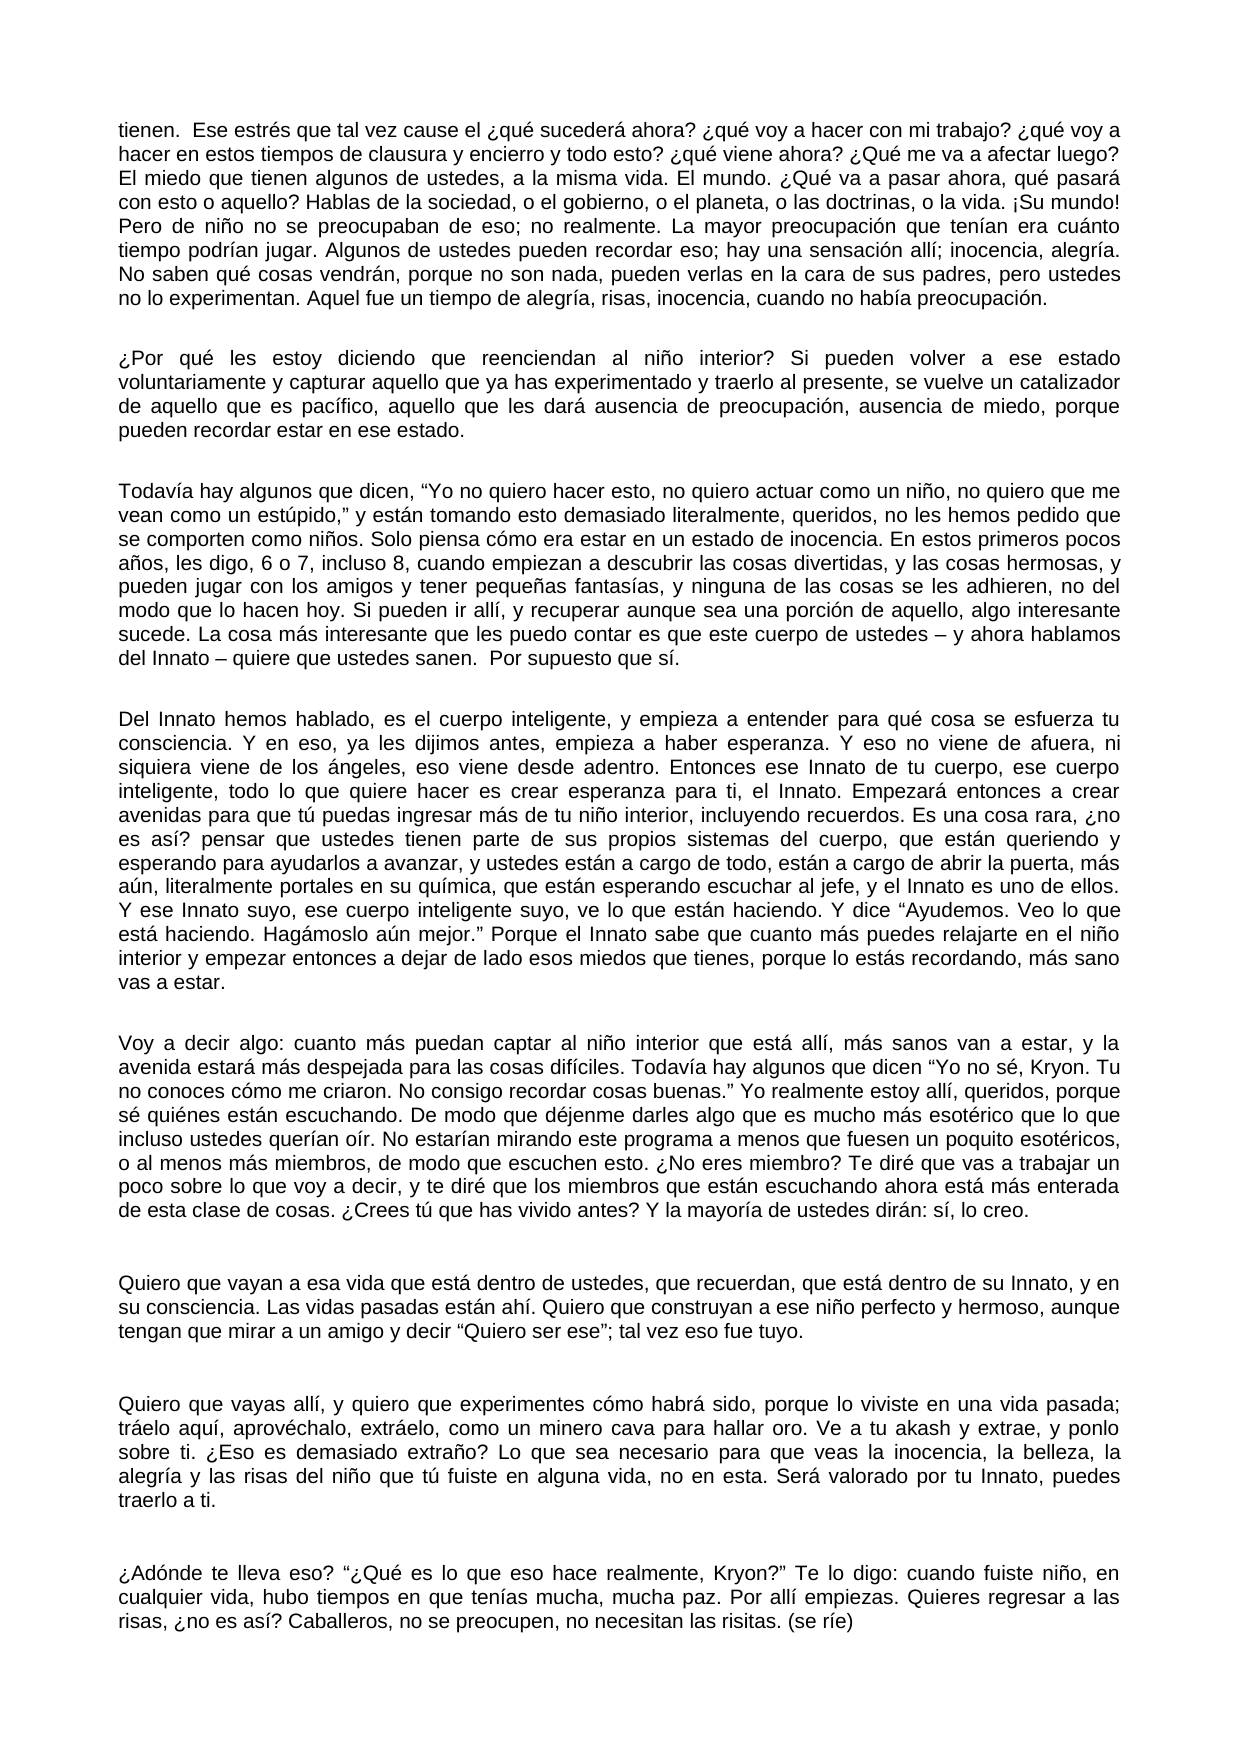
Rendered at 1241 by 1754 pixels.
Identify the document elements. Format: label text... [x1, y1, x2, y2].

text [118, 118, 1122, 310]
text ¿Adónde te lleva eso? “¿Qué es lo que eso hace realmente, Kryon?” Te lo digo: cuando fuiste niño, en cualquier vida, hubo tiempos en que tenías mucha, mucha paz. Por allí empiezas. Quieres regresar a las risas, ¿no es así? Caballeros, no se preocupen, no necesitan las risitas. (se ríe) [118, 1561, 1122, 1633]
text Voy a decir algo: cuanto más puedan captar al niño interior que está allí, más sanos van a estar, y la avenida estará más despejada para las cosas difíciles. Todavía hay algunos que dicen “Yo no sé, Kryon. Tu no conoces cómo me criaron. No consigo recordar cosas buenas.” Yo realmente estoy allí, queridos, porque sé quiénes están escuchando. De modo que déjenme darles algo que es mucho más esotérico que lo que incluso ustedes querían oír. No estarían mirando este programa a menos que fuesen un poquito esotéricos, o al menos más miembros, de modo que escuchen esto. ¿No eres miembro? Te diré que vas a trabajar un poco sobre lo que voy a decir, y te diré que los miembros que están escuchando ahora está más enterada de esta clase de cosas. ¿Crees tú que has vivido antes? Y la mayoría de ustedes dirán: sí, lo creo. [118, 1007, 1122, 1222]
text Todavía hay algunos que dicen, “Yo no quiero hacer esto, no quiero actuar como un niño, no quiero que me vean como un estúpido,” y están tomando esto demasiado literalmente, queridos, no les hemos pedido que se comporten como niños. Solo piensa cómo era estar en un estado de inocencia. En estos primeros pocos años, les digo, 6 o 7, incluso 8, cuando empiezan a descubrir las cosas divertidas, y las cosas hermosas, y pueden jugar con los amigos y tener pequeñas fantasías, y ninguna de las cosas se les adhieren, no del modo que lo hacen hoy. Si pueden ir allí, y recuperar aunque sea una porción de aquello, algo interesante sucede. La cosa más interesante que les puedo contar es que este cuerpo de ustedes – y ahora hablamos del Innato – quiere que ustedes sanen. Por supuesto que sí. [118, 454, 1122, 670]
text Quiero que vayan a esa vida que está dentro de ustedes, que recuerdan, que está dentro de su Innato, y en su consciencia. Las vidas pasadas están ahí. Quiero que construyan a ese niño perfecto y hermoso, aunque tengan que mirar a un amigo y decir “Quiero ser ese”; tal vez eso fue tuyo. [118, 1271, 1122, 1343]
text Quiero que vayas allí, y quiero que experimentes cómo habrá sido, porque lo viviste en una vida pasada; tráelo aquí, aprovéchalo, extráelo, como un minero cava para hallar oro. Ve a tu akash y extrae, y ponlo sobre ti. ¿Eso es demasiado extraño? Lo que sea necesario para que veas la inocencia, la belleza, la alegría y las risas del niño que tú fuiste en alguna vida, no en esta. Será valorado por tu Innato, puedes traerlo a ti. [118, 1392, 1122, 1512]
text ¿Por qué les estoy diciendo que reenciendan al niño interior? Si pueden volver a ese estado voluntariamente y capturar aquello que ya has experimentado y traerlo al presente, se vuelve un catalizador de aquello que es pacífico, aquello que les dará ausencia de preocupación, ausencia de miedo, porque pueden recordar estar en ese estado. [118, 322, 1122, 442]
text Del Innato hemos hablado, es el cuerpo inteligente, y empieza a entender para qué cosa se esfuerza tu consciencia. Y en eso, ya les dijimos antes, empieza a haber esperanza. Y eso no viene de afuera, ni siquiera viene de los ángeles, eso viene desde adentro. Entonces ese Innato de tu cuerpo, ese cuerpo inteligente, todo lo que quiere hacer es crear esperanza para ti, el Innato. Empezará entonces a crear avenidas para que tú puedas ingresar más de tu niño interior, incluyendo recuerdos. Es una cosa rara, ¿no es así? pensar que ustedes tienen parte de sus propios sistemas del cuerpo, que están queriendo y esperando para ayudarlos a avanzar, y ustedes están a cargo de todo, están a cargo de abrir la puerta, más aún, literalmente portales en su química, que están esperando escuchar al jefe, y el Innato es uno de ellos. Y ese Innato suyo, ese cuerpo inteligente suyo, ve lo que están haciendo. Y dice “Ayudemos. Veo lo que está haciendo. Hagámoslo aún mejor.” Porque el Innato sabe que cuanto más puedes relajarte en el niño interior y empezar entonces a dejar de lado esos miedos que tienes, porque lo estás recordando, más sano vas a estar. [118, 683, 1122, 994]
